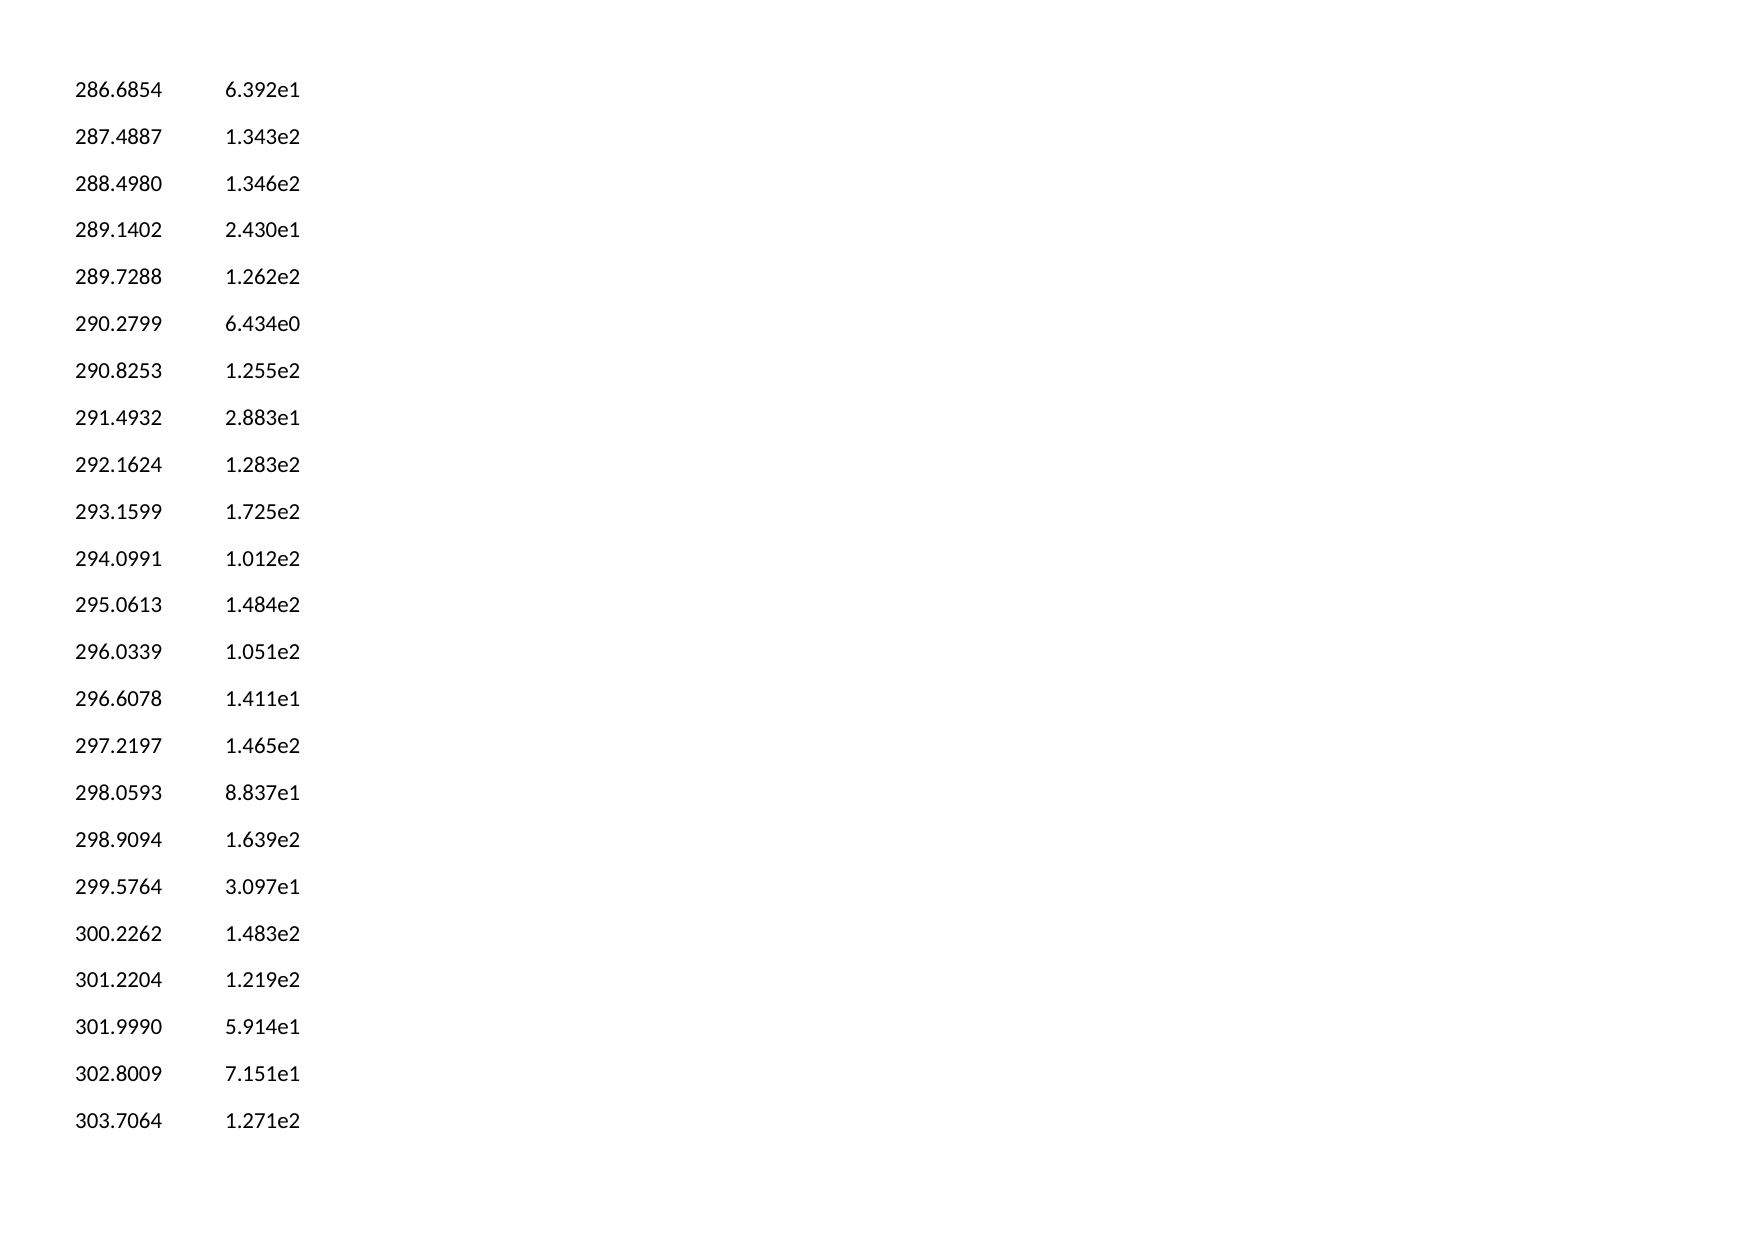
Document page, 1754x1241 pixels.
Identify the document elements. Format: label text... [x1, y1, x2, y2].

text 290.2799 6.434e0 [75, 309, 1679, 337]
text 298.0593 8.837e1 [75, 778, 1679, 806]
text 296.0339 1.051e2 [75, 637, 1679, 666]
text 297.2197 1.465e2 [75, 731, 1679, 759]
text 291.4932 2.883e1 [75, 403, 1679, 431]
text 287.4887 1.343e2 [75, 122, 1679, 150]
text 295.0613 1.484e2 [75, 591, 1679, 619]
text 289.7288 1.262e2 [75, 262, 1679, 291]
text 298.9094 1.639e2 [75, 825, 1679, 853]
text 300.2262 1.483e2 [75, 919, 1679, 947]
text 301.9990 5.914e1 [75, 1012, 1679, 1041]
text 301.2204 1.219e2 [75, 966, 1679, 994]
text 303.7064 1.271e2 [75, 1106, 1679, 1134]
text 293.1599 1.725e2 [75, 497, 1679, 525]
text 299.5764 3.097e1 [75, 872, 1679, 900]
text 292.1624 1.283e2 [75, 450, 1679, 478]
text 290.8253 1.255e2 [75, 356, 1679, 384]
text 286.6854 6.392e1 [75, 75, 1679, 103]
text 289.1402 2.430e1 [75, 216, 1679, 244]
text 288.4980 1.346e2 [75, 169, 1679, 197]
text 296.6078 1.411e1 [75, 684, 1679, 712]
text 294.0991 1.012e2 [75, 544, 1679, 572]
text 302.8009 7.151e1 [75, 1059, 1679, 1087]
